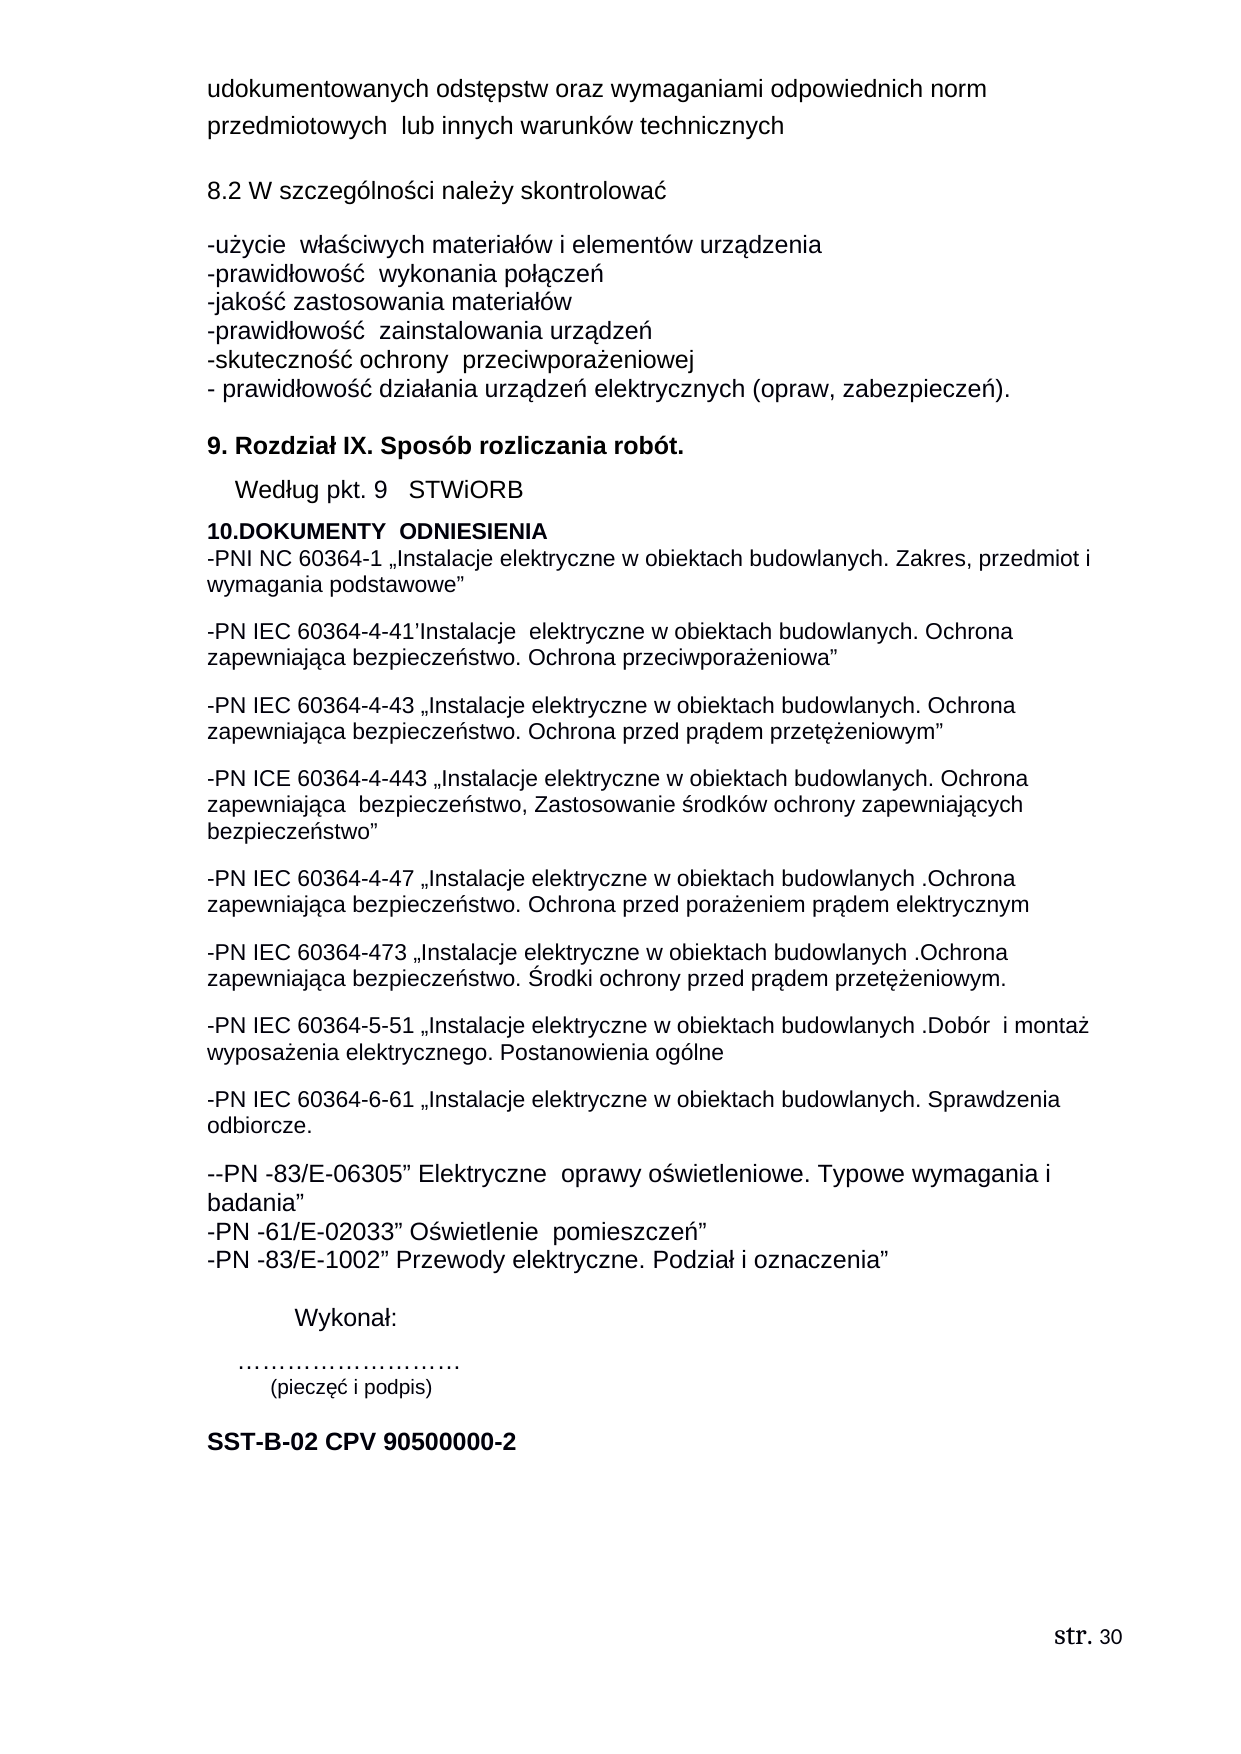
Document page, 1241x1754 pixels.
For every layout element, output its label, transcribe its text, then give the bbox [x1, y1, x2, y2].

text Wykonał: [207, 1303, 1122, 1332]
text -PN -83/E-1002” Przewody elektryczne. Podział i oznaczenia” [207, 1245, 1122, 1274]
text -prawidłowość wykonania połączeń [207, 258, 1122, 287]
text -PN IEC 60364-4-43 „Instalacje elektryczne w obiektach budowlanych. Ochrona zapewniająca bezpieczeństwo. Ochrona przed prądem przetężeniowym” [207, 692, 1122, 744]
text -PN ICE 60364-4-443 „Instalacje elektryczne w obiektach budowlanych. Ochrona zapewniająca bezpieczeństwo, Zastosowanie środków ochrony zapewniających bezpieczeństwo” [207, 765, 1122, 844]
text -PN IEC 60364-6-61 „Instalacje elektryczne w obiektach budowlanych. Sprawdzenia odbiorcze. [207, 1086, 1122, 1138]
text -użycie właściwych materiałów i elementów urządzenia [207, 230, 1122, 258]
text Według pkt. 9 STWiORB [207, 474, 1122, 503]
text 8.2 W szczególności należy skontrolować [207, 176, 1085, 205]
text 10.DOKUMENTY ODNIESIENIA -PNI NC 60364-1 „Instalacje elektryczne w obiektach budowlanych. Zakres, przedmiot i wymagania podstawowe” [207, 518, 1122, 597]
text -PN IEC 60364-4-41’Instalacje elektryczne w obiektach budowlanych. Ochrona zapewniająca bezpieczeństwo. Ochrona przeciwporażeniowa” [207, 618, 1122, 671]
text - prawidłowość działania urządzeń elektrycznych (opraw, zabezpieczeń). [207, 373, 1122, 402]
text -prawidłowość zainstalowania urządzeń [207, 316, 1122, 345]
text -PN -61/E-02033” Oświetlenie pomieszczeń” [207, 1217, 1122, 1245]
text SST-B-02 CPV 90500000-2 [207, 1427, 1122, 1456]
text -jakość zastosowania materiałów [207, 287, 1122, 316]
text 9. Rozdział IX. Sposób rozliczania robót. [207, 431, 1122, 460]
text -PN IEC 60364-4-47 „Instalacje elektryczne w obiektach budowlanych .Ochrona zapewniająca bezpieczeństwo. Ochrona przed porażeniem prądem elektrycznym [207, 865, 1122, 918]
text ……………………… [207, 1346, 1122, 1375]
text -PN IEC 60364-473 „Instalacje elektryczne w obiektach budowlanych .Ochrona zapewniająca bezpieczeństwo. Środki ochrony przed prądem przetężeniowym. [207, 938, 1122, 991]
text (pieczęć i podpis) [207, 1375, 1122, 1399]
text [207, 74, 1122, 140]
text --PN -83/E-06305” Elektryczne oprawy oświetleniowe. Typowe wymagania i badania” [207, 1159, 1122, 1217]
text -PN IEC 60364-5-51 „Instalacje elektryczne w obiektach budowlanych .Dobór i montaż wyposażenia elektrycznego. Postanowienia ogólne [207, 1012, 1122, 1065]
text -skuteczność ochrony przeciwporażeniowej [207, 345, 1122, 373]
